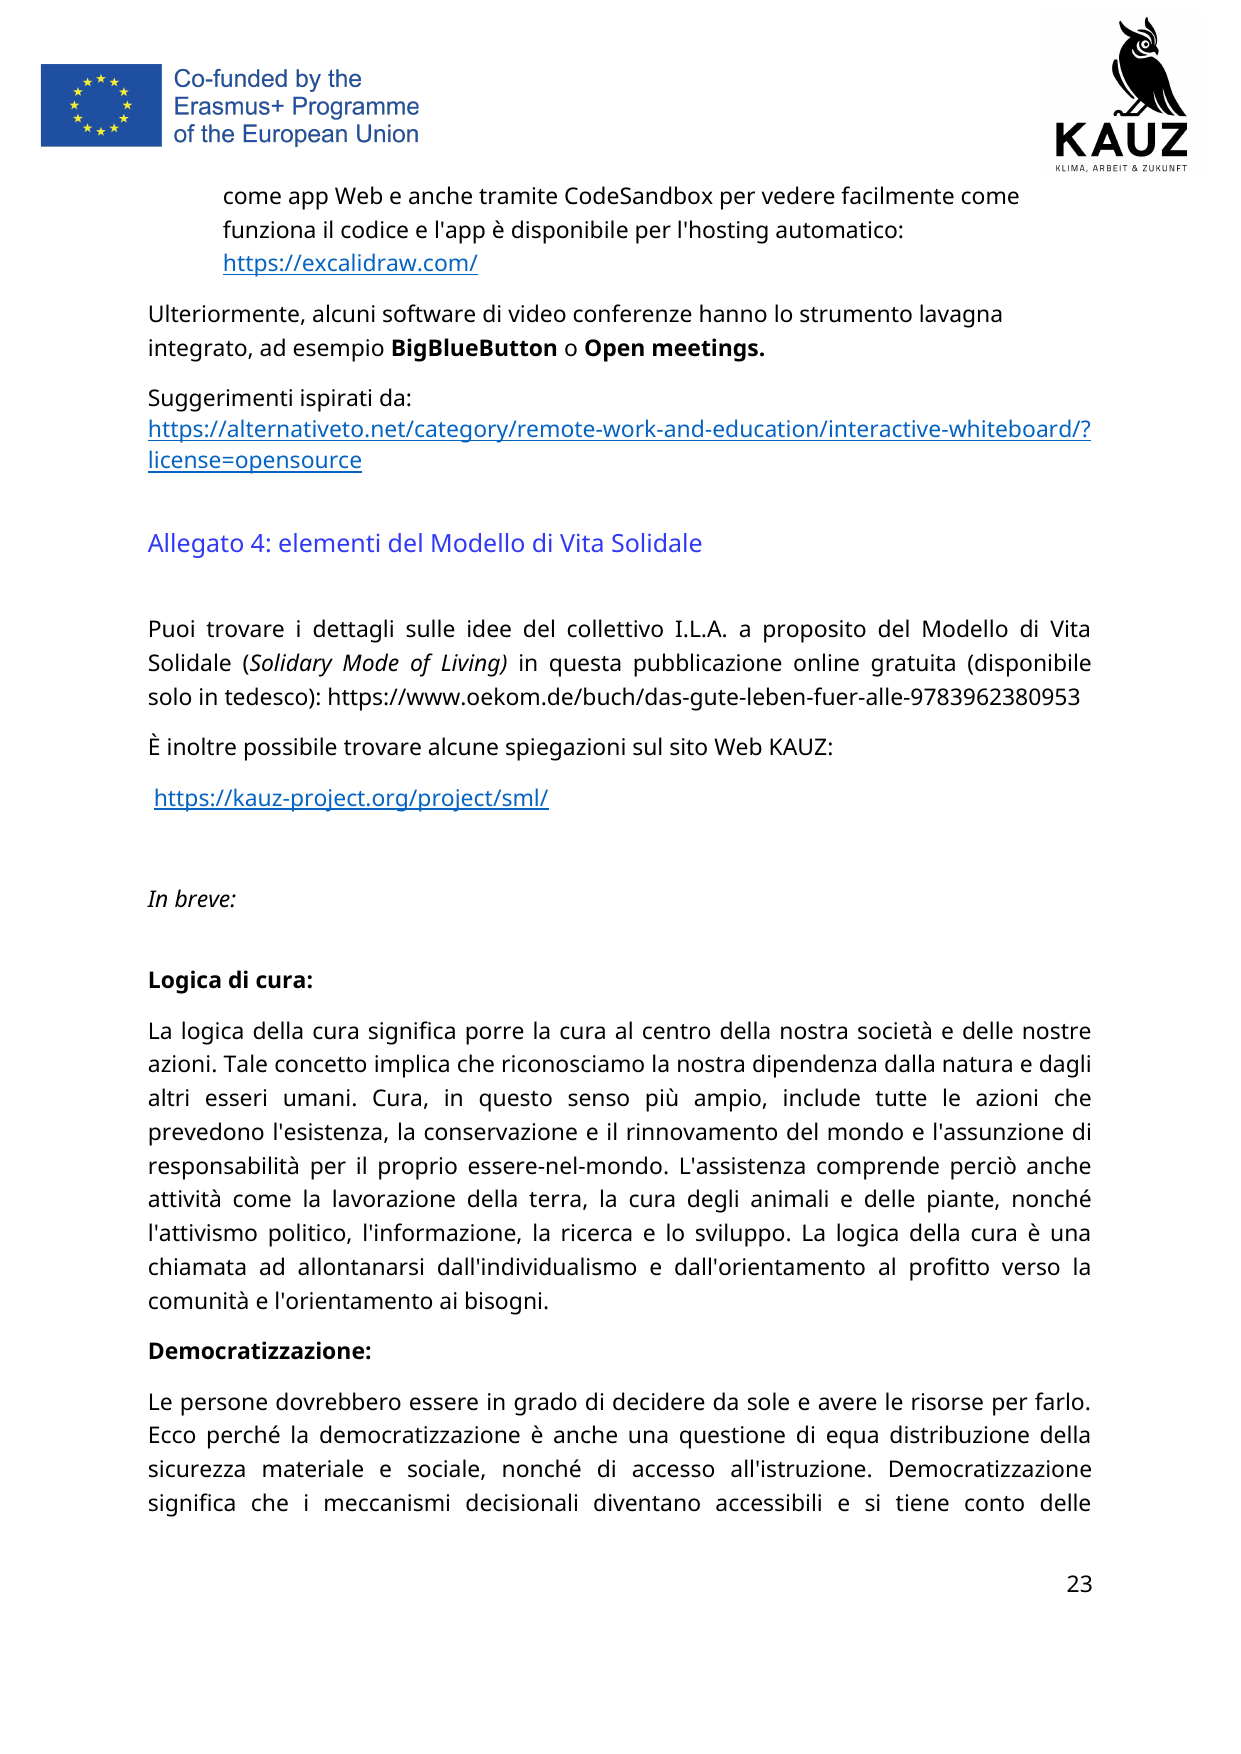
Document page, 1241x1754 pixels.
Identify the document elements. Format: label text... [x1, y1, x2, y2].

subtitle Allegato 4: elementi del Modello di Vita Solidale [148, 526, 1093, 560]
text È inoltre possibile trovare alcune spiegazioni sul sito Web KAUZ: [148, 731, 1093, 762]
text Suggerimenti ispirati da: [148, 382, 1093, 413]
text https://alternativeto.net/category/remote-work-and-education/interactive-whiteboard/?license=opensource [148, 413, 1093, 476]
text Puoi trovare i dettagli sulle idee del collettivo I.L.A. a proposito del Modello di Vita Solidale (Solidary Mode of Living) in questa pubblicazione online gratuita (disponibile solo in tedesco): https://www.oekom.de/buch/das-gute-leben-fuer-alle-9783962380953 [148, 613, 1093, 712]
text La logica della cura significa porre la cura al centro della nostra società e delle nostre azioni. Tale concetto implica che riconosciamo la nostra dipendenza dalla natura e dagli altri esseri umani. Cura, in questo senso più ampio, include tutte le azioni che prevedono l'esistenza, la conservazione e il rinnovamento del mondo e l'assunzione di responsabilità per il proprio essere-nel-mondo. L'assistenza comprende perciò anche attività come la lavorazione della terra, la cura degli animali e delle piante, nonché l'attivismo politico, l'informazione, la ricerca e lo sviluppo. La logica della cura è una chiamata ad allontanarsi dall'individualismo e dall'orientamento al profitto verso la comunità e l'orientamento ai bisogni. [148, 1014, 1093, 1316]
text Ulteriormente, alcuni software di video conferenze hanno lo strumento lavagna integrato, ad esempio BigBlueButton o Open meetings. [148, 298, 1093, 363]
picture [1038, 11, 1205, 178]
text In breve: [148, 882, 1093, 914]
text Democratizzazione: [148, 1335, 1093, 1366]
text Logica di cura: [148, 964, 1093, 995]
picture [40, 64, 419, 147]
text https://kauz-project.org/project/sml/ [148, 782, 1093, 813]
